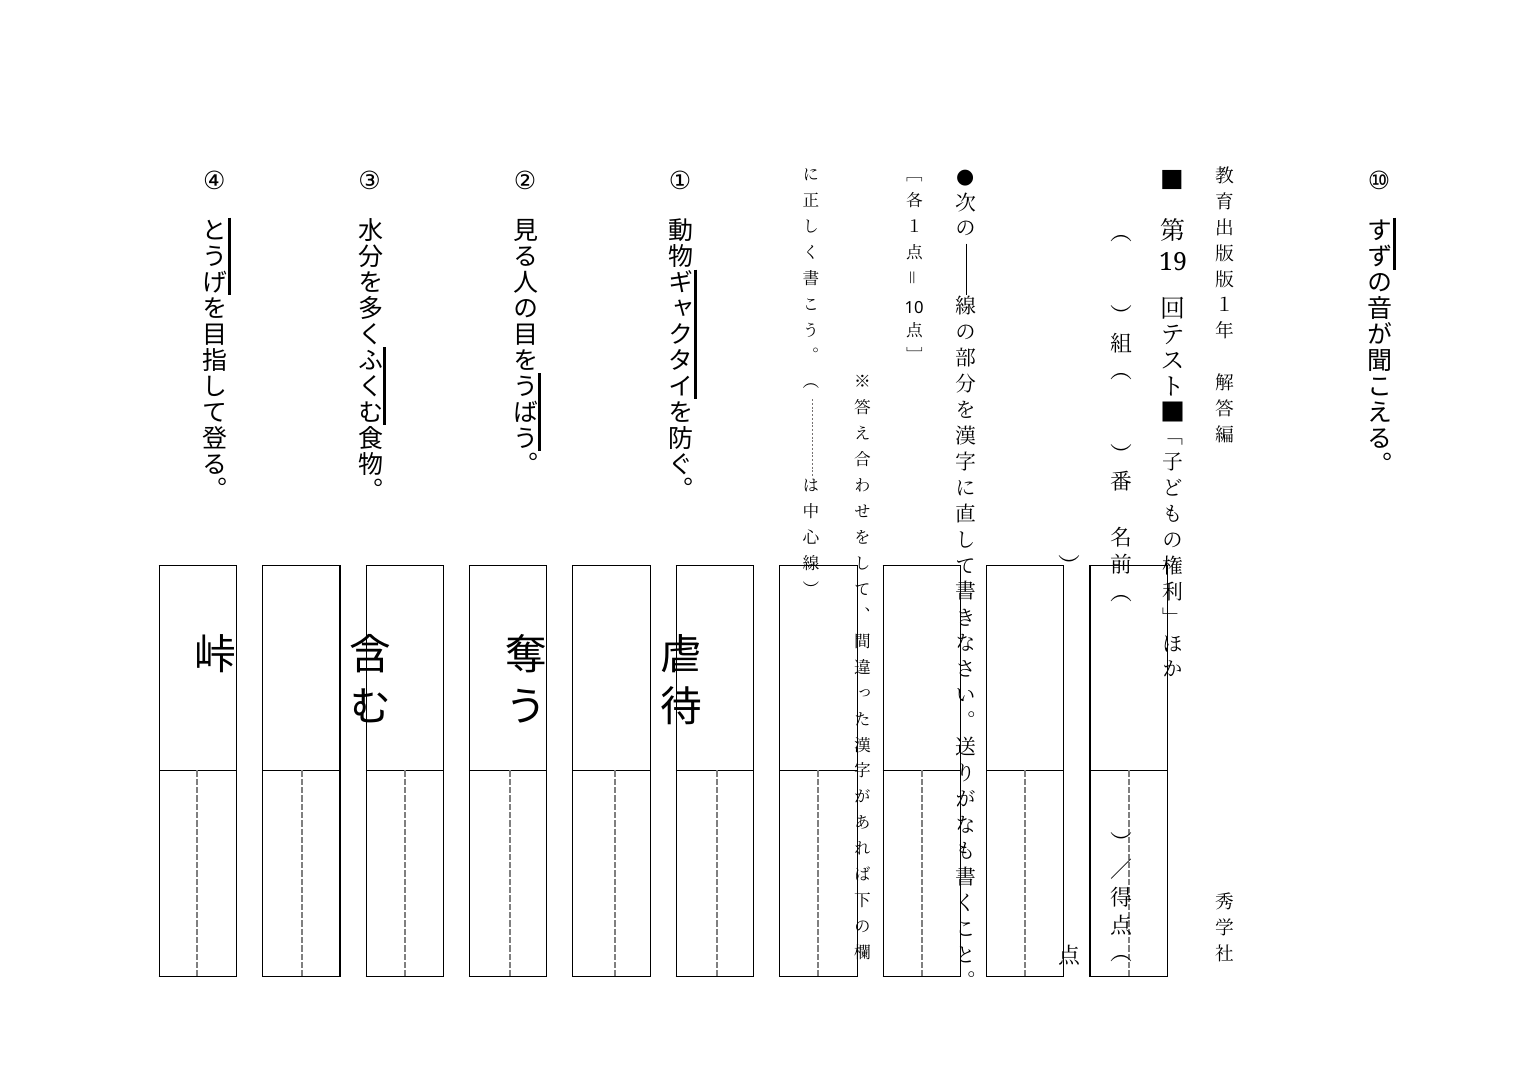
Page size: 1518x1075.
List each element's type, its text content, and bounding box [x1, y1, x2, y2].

text （ ）組（ ）番 名前（ ）／得点（ ）点 [1043, 166, 1147, 969]
text 教育出版版１年 解答編 秀学社 [1199, 166, 1251, 969]
text ②見る人の目をうばう。 奪う [474, 166, 578, 969]
text ①動物ギャクタイを防ぐ。 虐待 [629, 166, 733, 969]
text ③水分を多くふくむ食物。 含む [319, 166, 422, 969]
text ■第19回テスト■「子どもの権利」ほか [1147, 166, 1199, 969]
text ⑩すずの音が聞こえる。 [1354, 166, 1406, 969]
text ●次の 線の部分を漢字に直して書きなさい。送りがなも書くこと。［各１点＝10点］ [888, 166, 992, 969]
text ※答え合わせをして、間違った漢字があれば下の欄に正しく書こう。（ は中心線） [785, 166, 888, 969]
text ④とうげを目指して登る。 峠 [163, 166, 267, 969]
